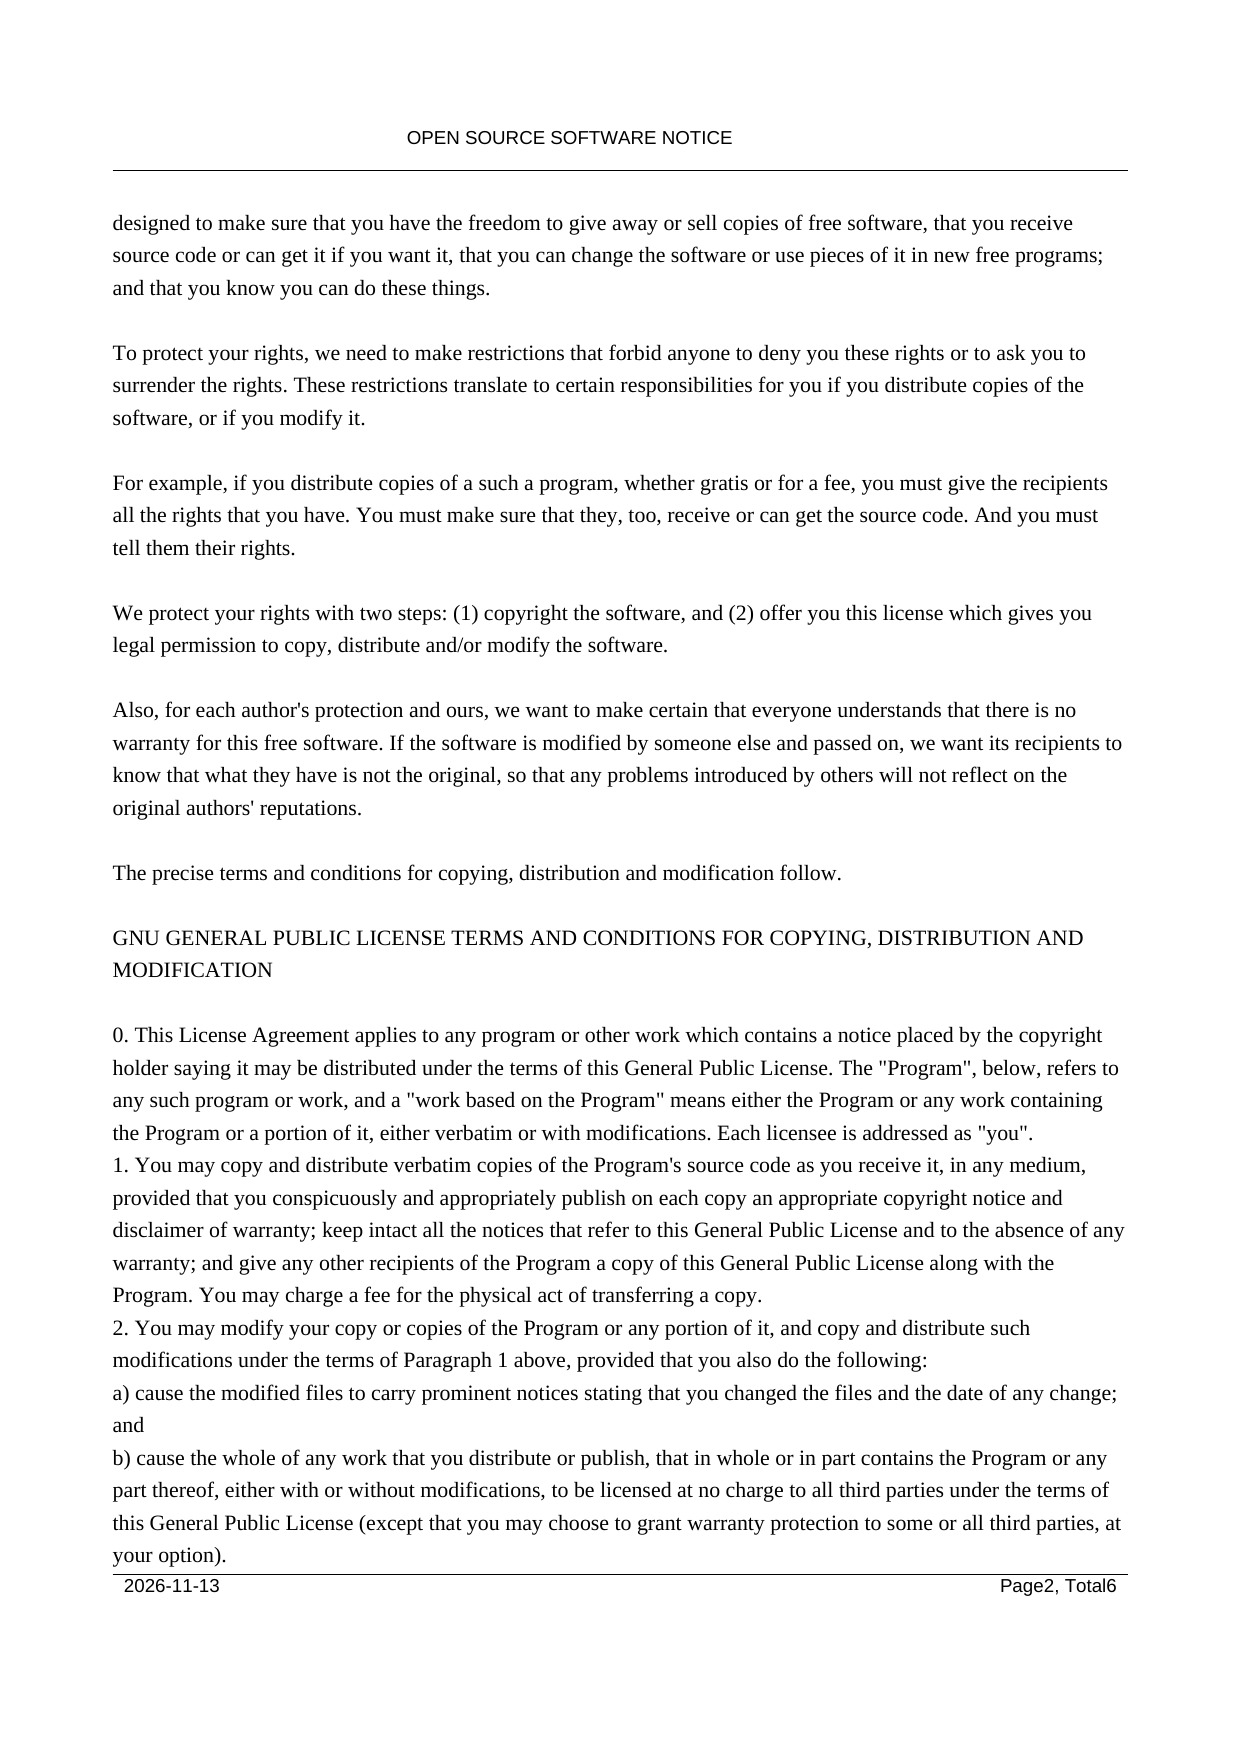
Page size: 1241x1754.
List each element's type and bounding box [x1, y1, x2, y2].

text [112, 206, 1128, 1571]
